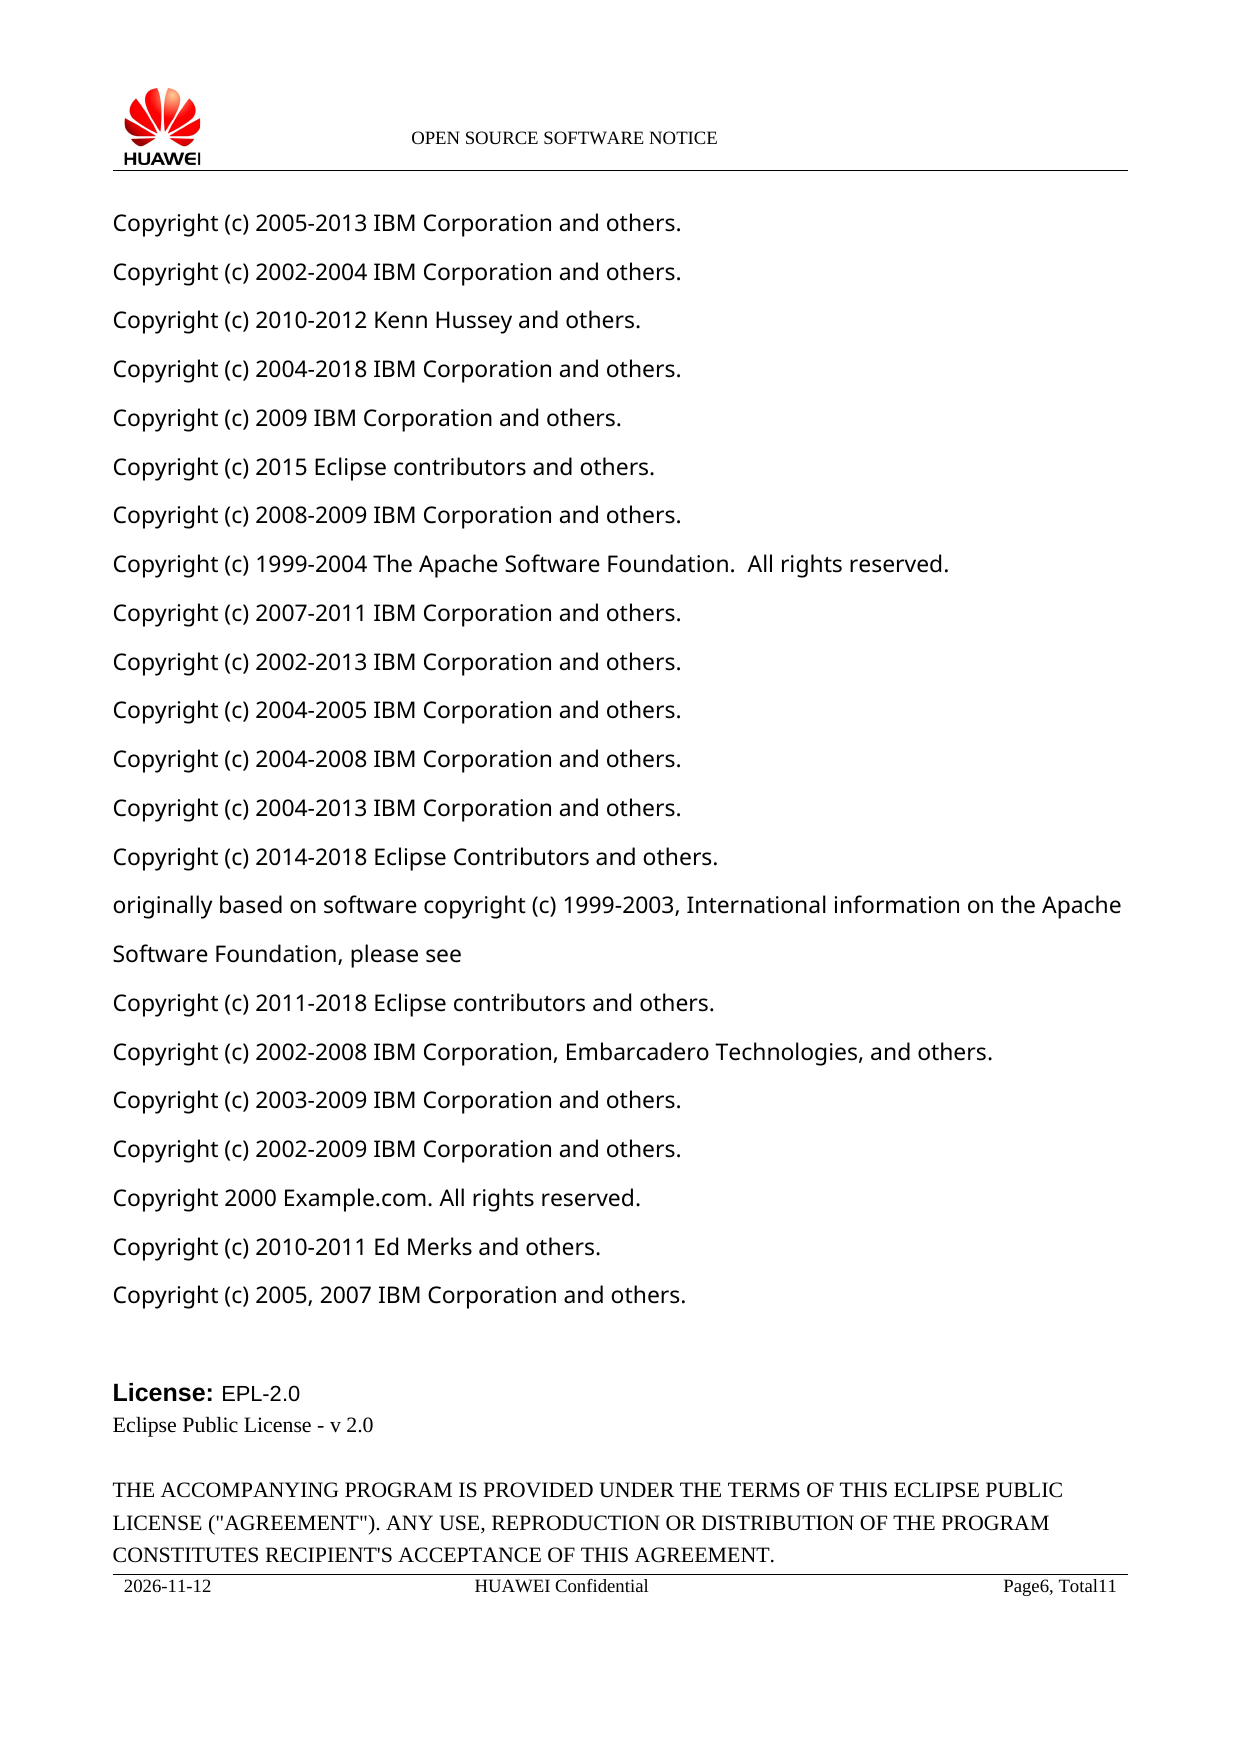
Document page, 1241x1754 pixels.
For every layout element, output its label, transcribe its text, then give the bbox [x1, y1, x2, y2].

picture [124, 88, 201, 165]
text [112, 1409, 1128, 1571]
text License: EPL-2.0 [112, 1376, 1128, 1409]
